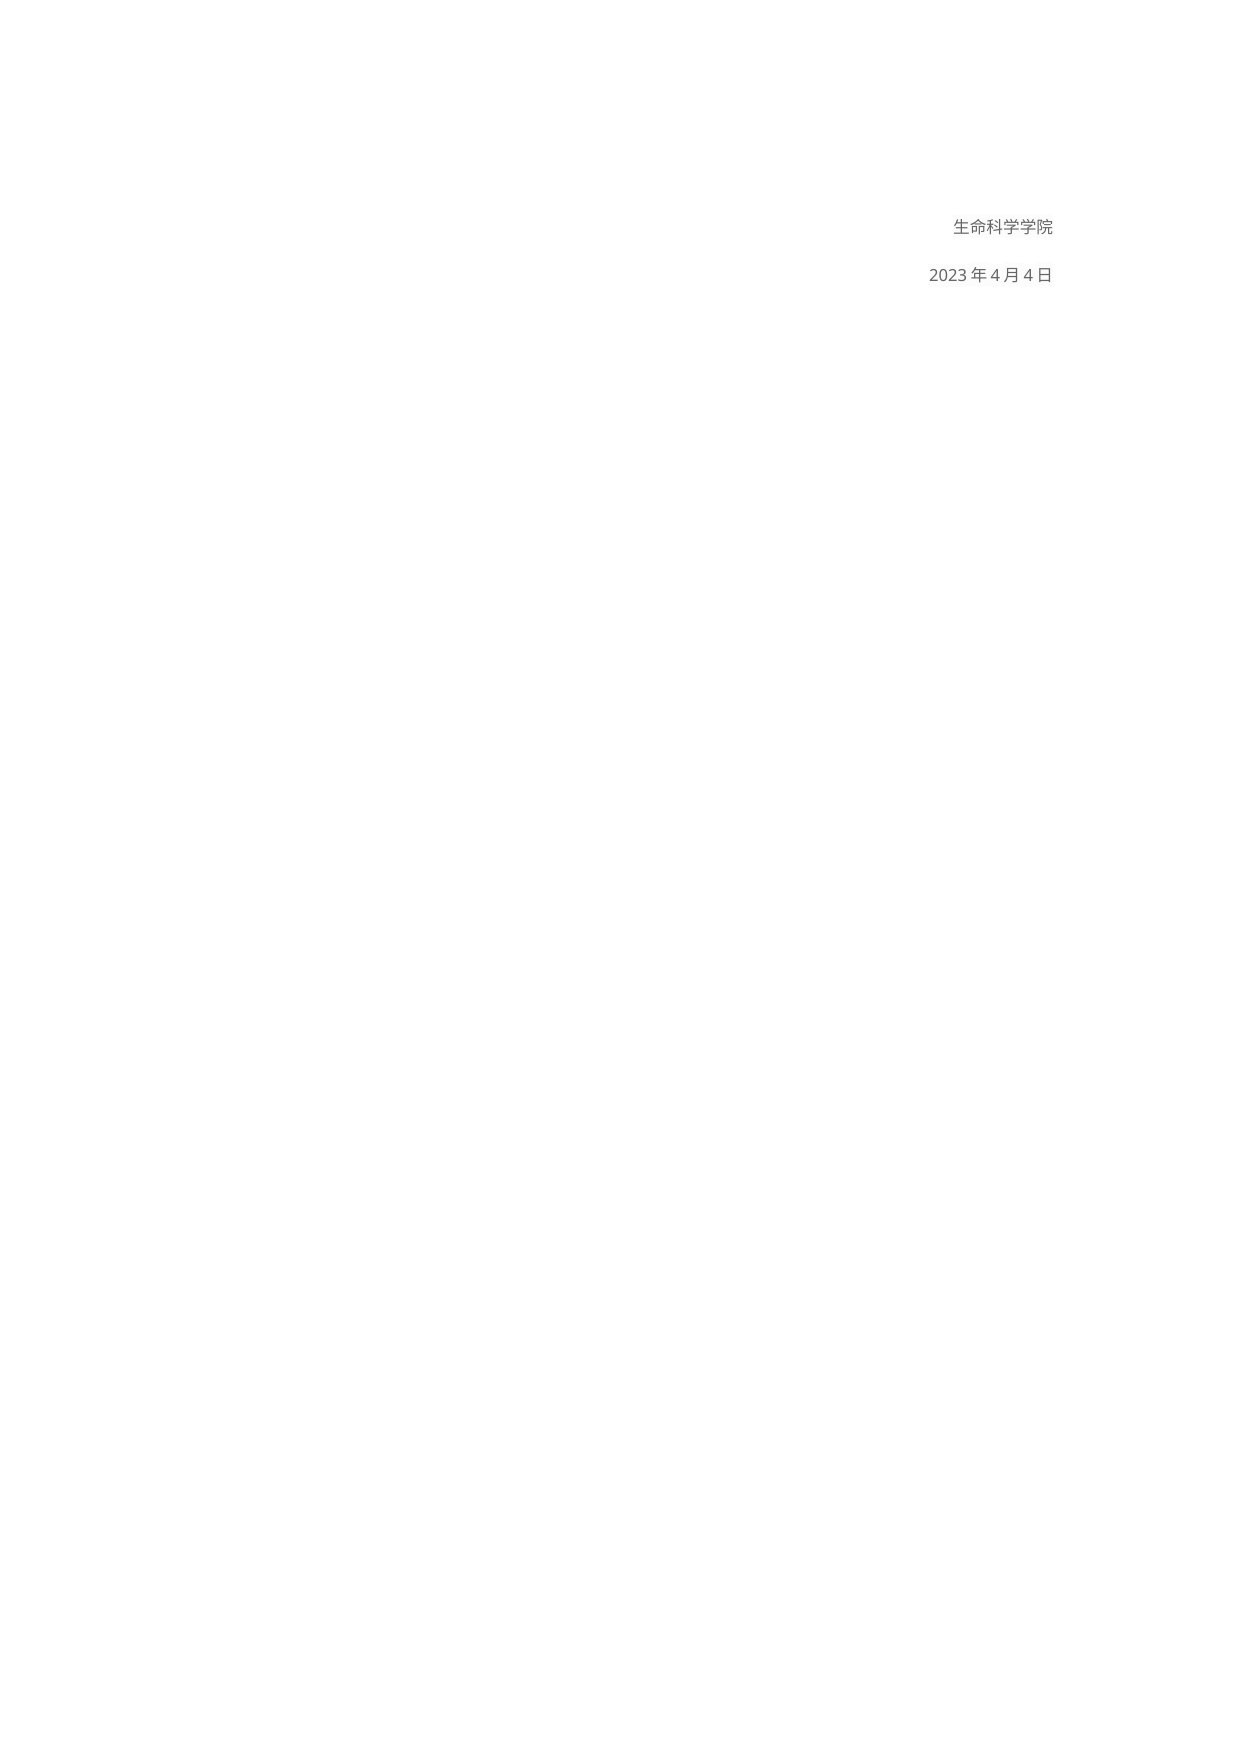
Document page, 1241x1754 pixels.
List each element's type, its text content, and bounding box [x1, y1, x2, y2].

text 2023年4月4日 [187, 258, 1053, 291]
text 生命科学学院 [187, 210, 1053, 243]
